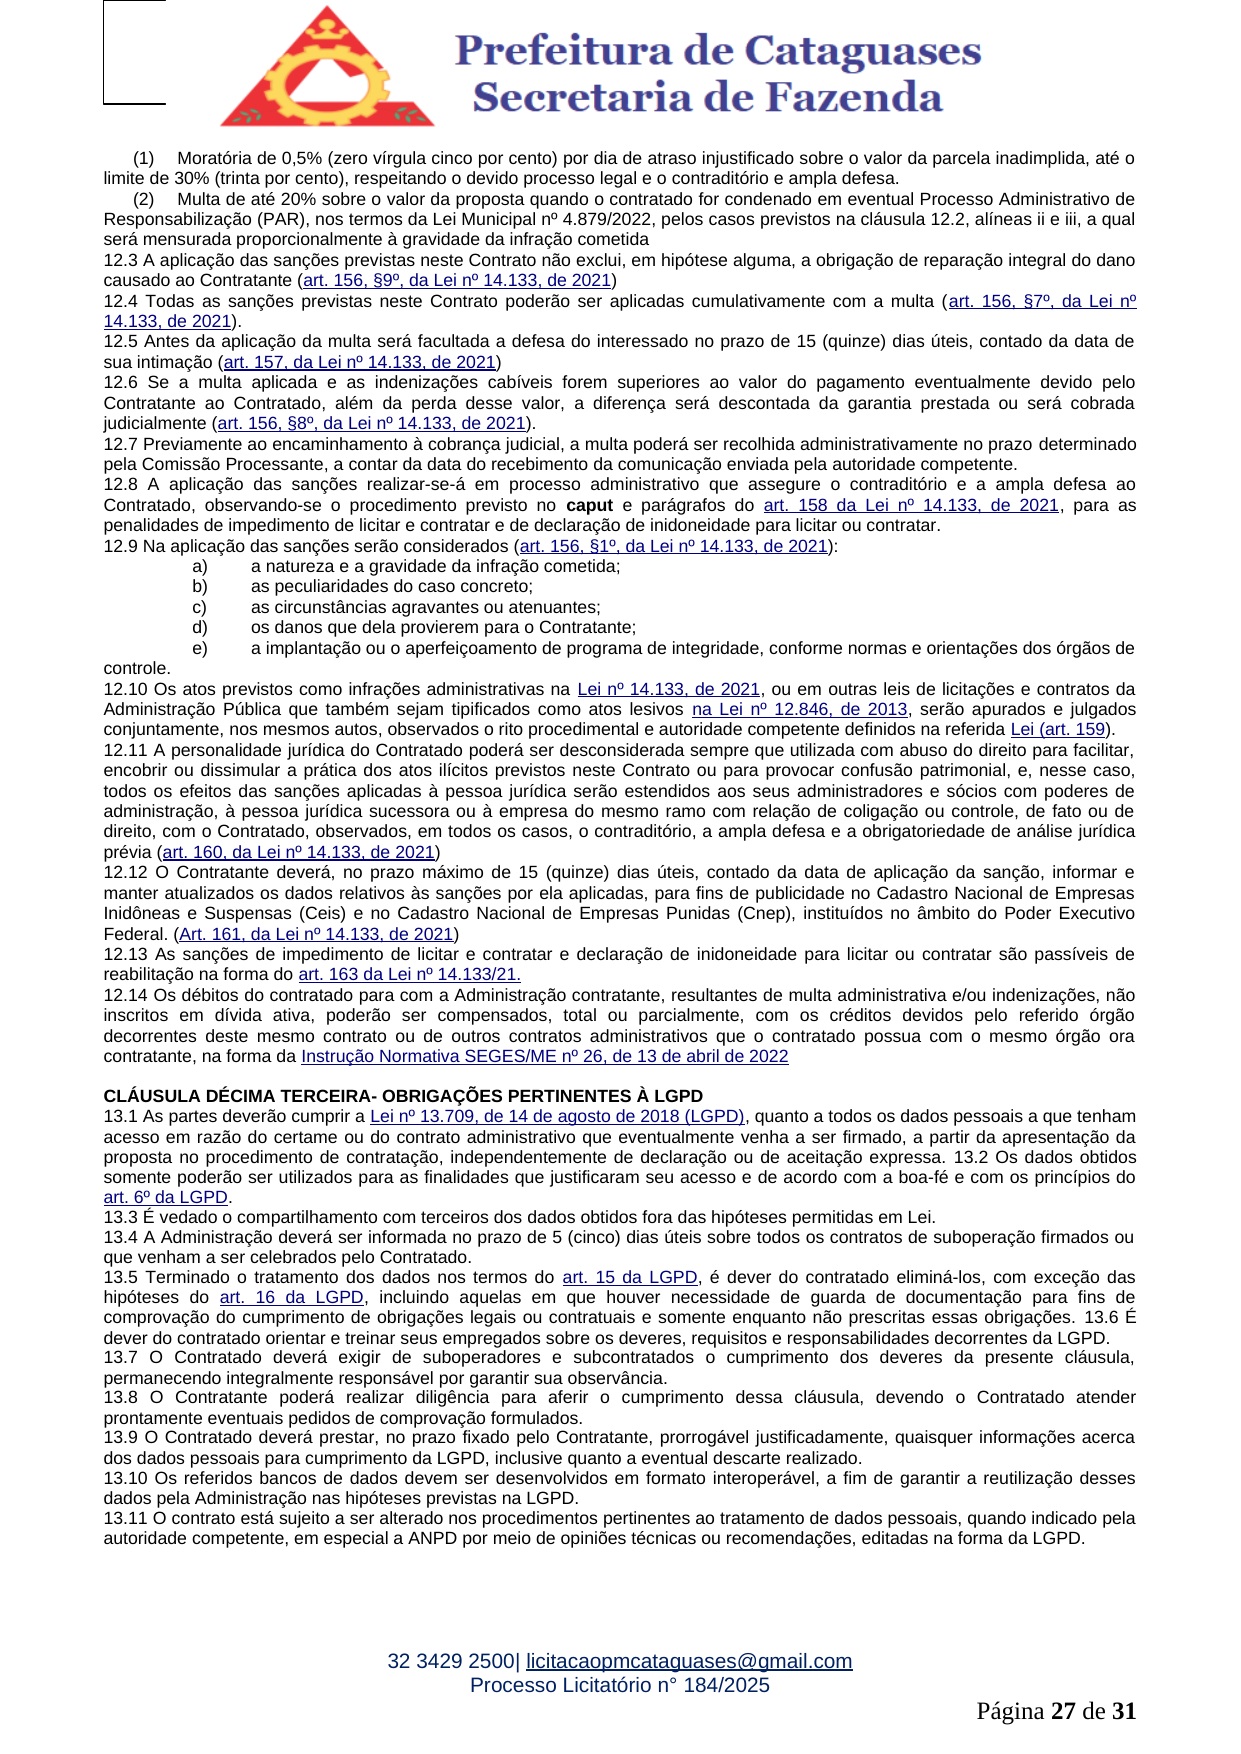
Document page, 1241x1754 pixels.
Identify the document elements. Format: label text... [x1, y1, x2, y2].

list 13.8 O Contratante poderá realizar diligência para aferir o cumprimento dessa cláusula, devendo o Contratado atender prontamente eventuais pedidos de comprovação formulados. [103, 1388, 1137, 1428]
list 12.6 Se a multa aplicada e as indenizações cabíveis forem superiores ao valor do pagamento eventualmente devido pelo Contratante ao Contratado, além da perda desse valor, a diferença será descontada da garantia prestada ou será cobrada judicialmente (art. 156, §8º, da Lei nº 14.133, de 2021). [103, 372, 1137, 433]
list 12.4 Todas as sanções previstas neste Contrato poderão ser aplicadas cumulativamente com a multa (art. 156, §7º, da Lei nº 14.133, de 2021). [103, 290, 1137, 331]
list Multa de até 20% sobre o valor da proposta quando o contratado for condenado em eventual Processo Administrativo de Responsabilização (PAR), nos termos da Lei Municipal nº 4.879/2022, pelos casos previstos na cláusula 12.2, alíneas ii e iii, a qual será mensurada proporcionalmente à gravidade da infração cometida [103, 188, 1137, 249]
list CLÁUSULA DÉCIMA TERCEIRA- OBRIGAÇÕES PERTINENTES À LGPD [103, 1087, 1137, 1107]
list 13.9 O Contratado deverá prestar, no prazo fixado pelo Contratante, prorrogável justificadamente, quaisquer informações acerca dos dados pessoais para cumprimento da LGPD, inclusive quanto a eventual descarte realizado. [103, 1428, 1137, 1468]
list 13.7 O Contratado deverá exigir de suboperadores e subcontratados o cumprimento dos deveres da presente cláusula, permanecendo integralmente responsável por garantir sua observância. [103, 1348, 1137, 1388]
list 12.12 O Contratante deverá, no prazo máximo de 15 (quinze) dias úteis, contado da data de aplicação da sanção, informar e manter atualizados os dados relativos às sanções por ela aplicadas, para fins de publicidade no Cadastro Nacional de Empresas Inidôneas e Suspensas (Ceis) e no Cadastro Nacional de Empresas Punidas (Cnep), instituídos no âmbito do Poder Executivo Federal. (Art. 161, da Lei nº 14.133, de 2021) [103, 862, 1137, 944]
list 13.3 É vedado o compartilhamento com terceiros dos dados obtidos fora das hipóteses permitidas em Lei. [103, 1207, 1137, 1227]
list 12.5 Antes da aplicação da multa será facultada a defesa do interessado no prazo de 15 (quinze) dias úteis, contado da data de sua intimação (art. 157, da Lei nº 14.133, de 2021) [103, 331, 1137, 372]
list 12.11 A personalidade jurídica do Contratado poderá ser desconsiderada sempre que utilizada com abuso do direito para facilitar, encobrir ou dissimular a prática dos atos ilícitos previstos neste Contrato ou para provocar confusão patrimonial, e, nesse caso, todos os efeitos das sanções aplicadas à pessoa jurídica serão estendidos aos seus administradores e sócios com poderes de administração, à pessoa jurídica sucessora ou à empresa do mesmo ramo com relação de coligação ou controle, de fato ou de direito, com o Contratado, observados, em todos os casos, o contraditório, a ampla defesa e a obrigatoriedade de análise jurídica prévia (art. 160, da Lei nº 14.133, de 2021) [103, 739, 1137, 862]
list 12.8 A aplicação das sanções realizar-se-á em processo administrativo que assegure o contraditório e a ampla defesa ao Contratado, observando-se o procedimento previsto no caput e parágrafos do art. 158 da Lei nº 14.133, de 2021, para as penalidades de impedimento de licitar e contratar e de declaração de inidoneidade para licitar ou contratar. [103, 474, 1137, 535]
list 12.9 Na aplicação das sanções serão considerados (art. 156, §1º, da Lei nº 14.133, de 2021): [103, 535, 1137, 556]
list Moratória de 0,5% (zero vírgula cinco por cento) por dia de atraso injustificado sobre o valor da parcela inadimplida, até o limite de 30% (trinta por cento), respeitando o devido processo legal e o contraditório e ampla defesa. [103, 147, 1137, 188]
picture [165, 0, 1075, 148]
list 12.13 As sanções de impedimento de licitar e contratar e declaração de inidoneidade para licitar ou contratar são passíveis de reabilitação na forma do art. 163 da Lei nº 14.133/21. [103, 944, 1137, 984]
list 13.1 As partes deverão cumprir a Lei nº 13.709, de 14 de agosto de 2018 (LGPD), quanto a todos os dados pessoais a que tenham acesso em razão do certame ou do contrato administrativo que eventualmente venha a ser firmado, a partir da apresentação da proposta no procedimento de contratação, independentemente de declaração ou de aceitação expressa. 13.2 Os dados obtidos somente poderão ser utilizados para as finalidades que justificaram seu acesso e de acordo com a boa-fé e com os princípios do art. 6º da LGPD. [103, 1107, 1137, 1207]
list 13.11 O contrato está sujeito a ser alterado nos procedimentos pertinentes ao tratamento de dados pessoais, quando indicado pela autoridade competente, em especial a ANPD por meio de opiniões técnicas ou recomendações, editadas na forma da LGPD. [103, 1508, 1137, 1548]
list 12.3 A aplicação das sanções previstas neste Contrato não exclui, em hipótese alguma, a obrigação de reparação integral do dano causado ao Contratante (art. 156, §9º, da Lei nº 14.133, de 2021) [103, 249, 1137, 290]
list a implantação ou o aperfeiçoamento de programa de integridade, conforme normas e orientações dos órgãos de controle. [103, 637, 1137, 678]
list 13.5 Terminado o tratamento dos dados nos termos do art. 15 da LGPD, é dever do contratado eliminá-los, com exceção das hipóteses do art. 16 da LGPD, incluindo aquelas em que houver necessidade de guarda de documentação para fins de comprovação do cumprimento de obrigações legais ou contratuais e somente enquanto não prescritas essas obrigações. 13.6 É dever do contratado orientar e treinar seus empregados sobre os deveres, requisitos e responsabilidades decorrentes da LGPD. [103, 1267, 1137, 1348]
list as circunstâncias agravantes ou atenuantes; [103, 597, 1137, 617]
list 13.10 Os referidos bancos de dados devem ser desenvolvidos em formato interoperável, a fim de garantir a reutilização desses dados pela Administração nas hipóteses previstas na LGPD. [103, 1468, 1137, 1508]
list a natureza e a gravidade da infração cometida; [103, 556, 1137, 576]
list 12.10 Os atos previstos como infrações administrativas na Lei nº 14.133, de 2021, ou em outras leis de licitações e contratos da Administração Pública que também sejam tipificados como atos lesivos na Lei nº 12.846, de 2013, serão apurados e julgados conjuntamente, nos mesmos autos, observados o rito procedimental e autoridade competente definidos na referida Lei (art. 159). [103, 678, 1137, 739]
list os danos que dela provierem para o Contratante; [103, 617, 1137, 637]
text 12.14 Os débitos do contratado para com a Administração contratante, resultantes de multa administrativa e/ou indenizações, não inscritos em dívida ativa, poderão ser compensados, total ou parcialmente, com os créditos devidos pelo referido órgão decorrentes deste mesmo contrato ou de outros contratos administrativos que o contratado possua com o mesmo órgão ora contratante, na forma da Instrução Normativa SEGES/ME nº 26, de 13 de abril de 2022 [103, 984, 1137, 1066]
list 12.7 Previamente ao encaminhamento à cobrança judicial, a multa poderá ser recolhida administrativamente no prazo determinado pela Comissão Processante, a contar da data do recebimento da comunicação enviada pela autoridade competente. [103, 433, 1137, 474]
list as peculiaridades do caso concreto; [103, 576, 1137, 597]
list 13.4 A Administração deverá ser informada no prazo de 5 (cinco) dias úteis sobre todos os contratos de suboperação firmados ou que venham a ser celebrados pelo Contratado. [103, 1227, 1137, 1267]
